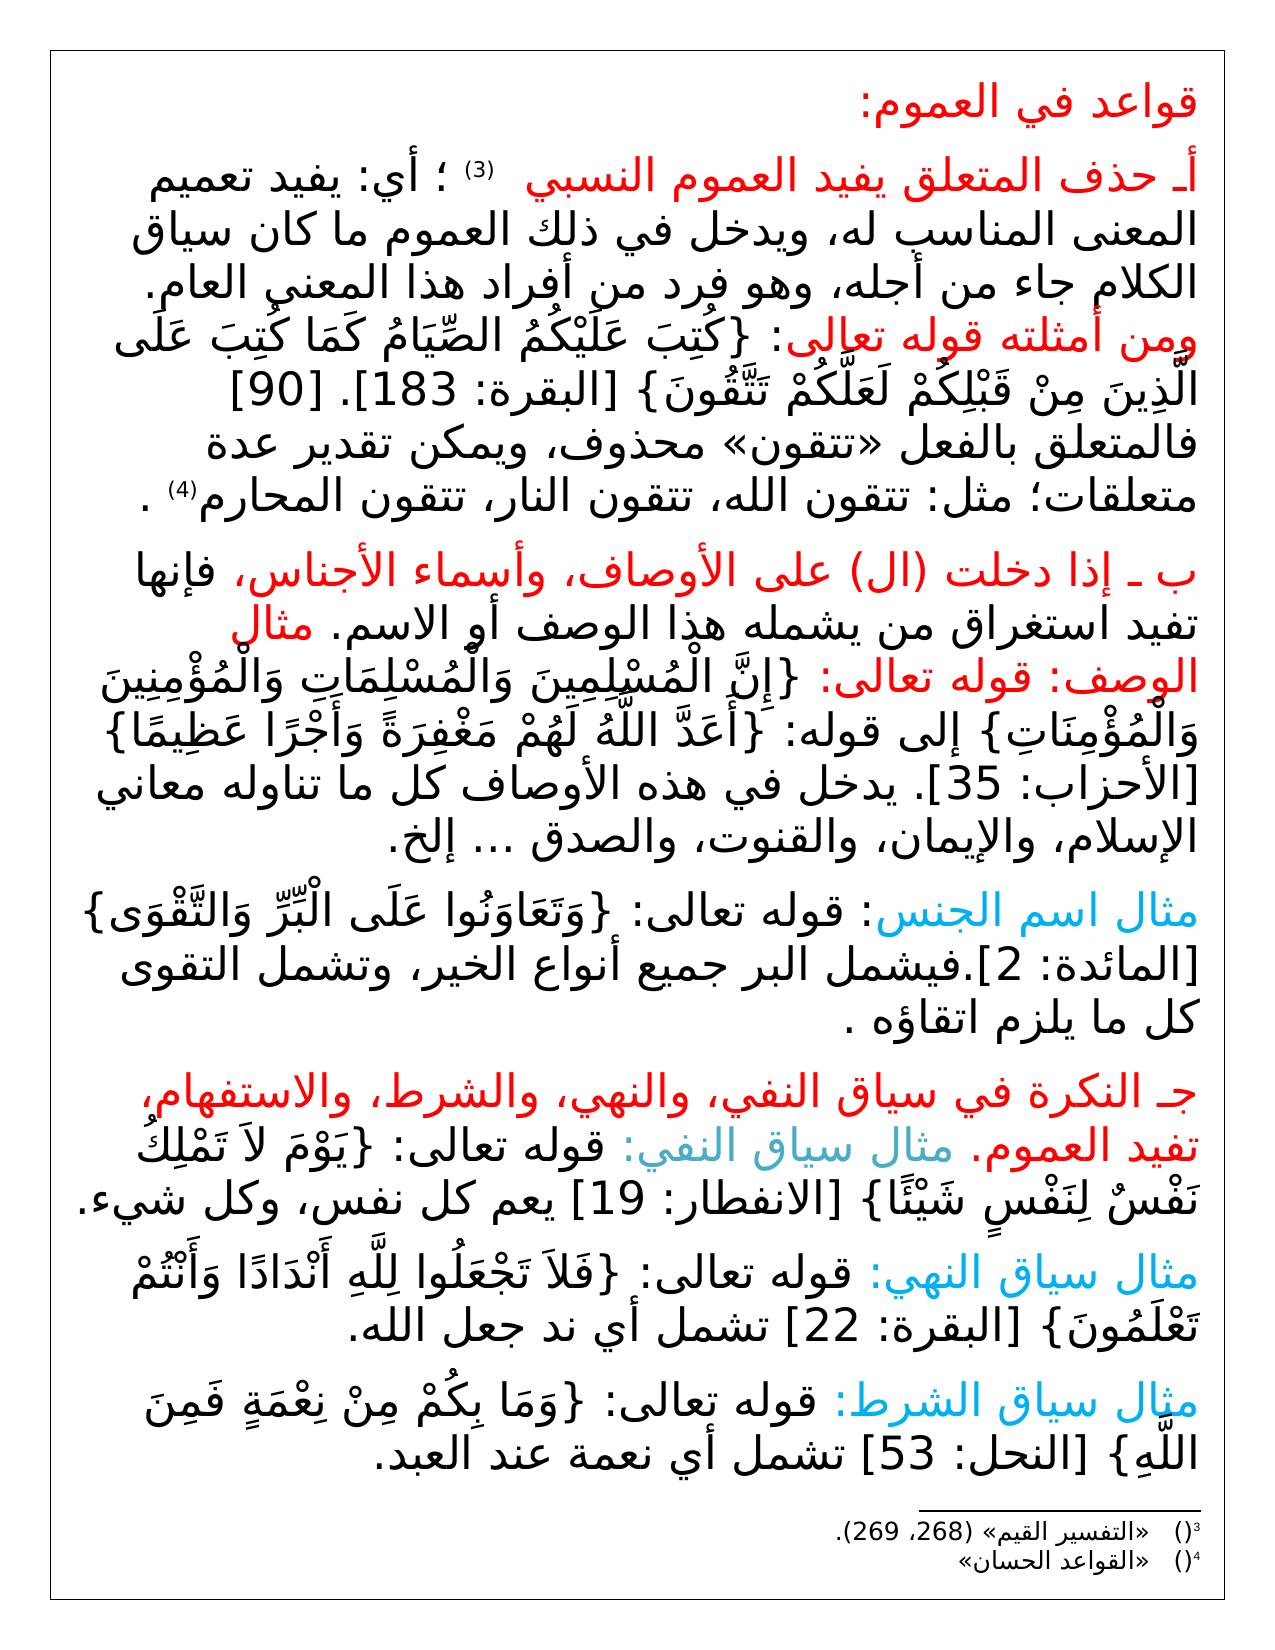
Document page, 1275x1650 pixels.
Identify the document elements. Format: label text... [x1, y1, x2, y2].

text مثال سياق الشرط: قوله تعالى: {وَمَا بِكُمْ مِنْ نِعْمَةٍ فَمِنَ اللَّهِ} [النحل: 53] تشمل أي نعمة عند العبد. [75, 1373, 1200, 1480]
text مثال سياق النهي: قوله تعالى: {فَلاَ تَجْعَلُوا لِلَّهِ أَنْدَادًا وَأَنْتُمْ تَعْلَمُونَ} [البقرة: 22] تشمل أي ند جعل الله. [75, 1246, 1200, 1352]
text أـ حذف المتعلق يفيد العموم النسبي () ؛ أي: يفيد تعميم المعنى المناسب له، ويدخل في ذلك العموم ما كان سياق الكلام جاء من أجله، وهو فرد من أفراد هذا المعنى العام. ومن أمثلته قوله تعالى: {كُتِبَ عَلَيْكُمُ الصِّيَامُ كَمَا كُتِبَ عَلَى الَّذِينَ مِنْ قَبْلِكُمْ لَعَلَّكُمْ تَتَّقُونَ} [البقرة: 183]. [90] فالمتعلق بالفعل «تتقون» محذوف، ويمكن تقدير عدة متعلقات؛ مثل: تتقون الله، تتقون النار، تتقون المحارم() . [75, 149, 1200, 522]
text مثال اسم الجنس: قوله تعالى: {وَتَعَاوَنُوا عَلَى الْبِّرِّ وَالتَّقْوَى} [المائدة: 2].فيشمل البر جميع أنواع الخير، وتشمل التقوى كل ما يلزم اتقاؤه . [75, 884, 1200, 1044]
text قواعد في العموم: [75, 75, 1200, 128]
text جـ النكرة في سياق النفي، والنهي، والشرط، والاستفهام، تفيد العموم. مثال سياق النفي: قوله تعالى: {يَوْمَ لاَ تَمْلِكُ نَفْسٌ لِنَفْسٍ شَيْئًا} [الانفطار: 19] يعم كل نفس، وكل شيء. [75, 1065, 1200, 1225]
text ب ـ إذا دخلت (ال) على الأوصاف، وأسماء الأجناس، فإنها تفيد استغراق من يشمله هذا الوصف أو الاسم. مثال الوصف: قوله تعالى: {إِنَّ الْمُسْلِمِينَ وَالْمُسْلِمَاتِ وَالْمُؤْمِنِينَ وَالْمُؤْمِنَاتِ} إلى قوله: {أَعَدَّ اللَّهُ لَهُمْ مَغْفِرَةً وَأَجْرًا عَظِيمًا} [الأحزاب: 35]. يدخل في هذه الأوصاف كل ما تناوله معاني الإسلام، والإيمان، والقنوت، والصدق ... إلخ. [75, 543, 1200, 863]
